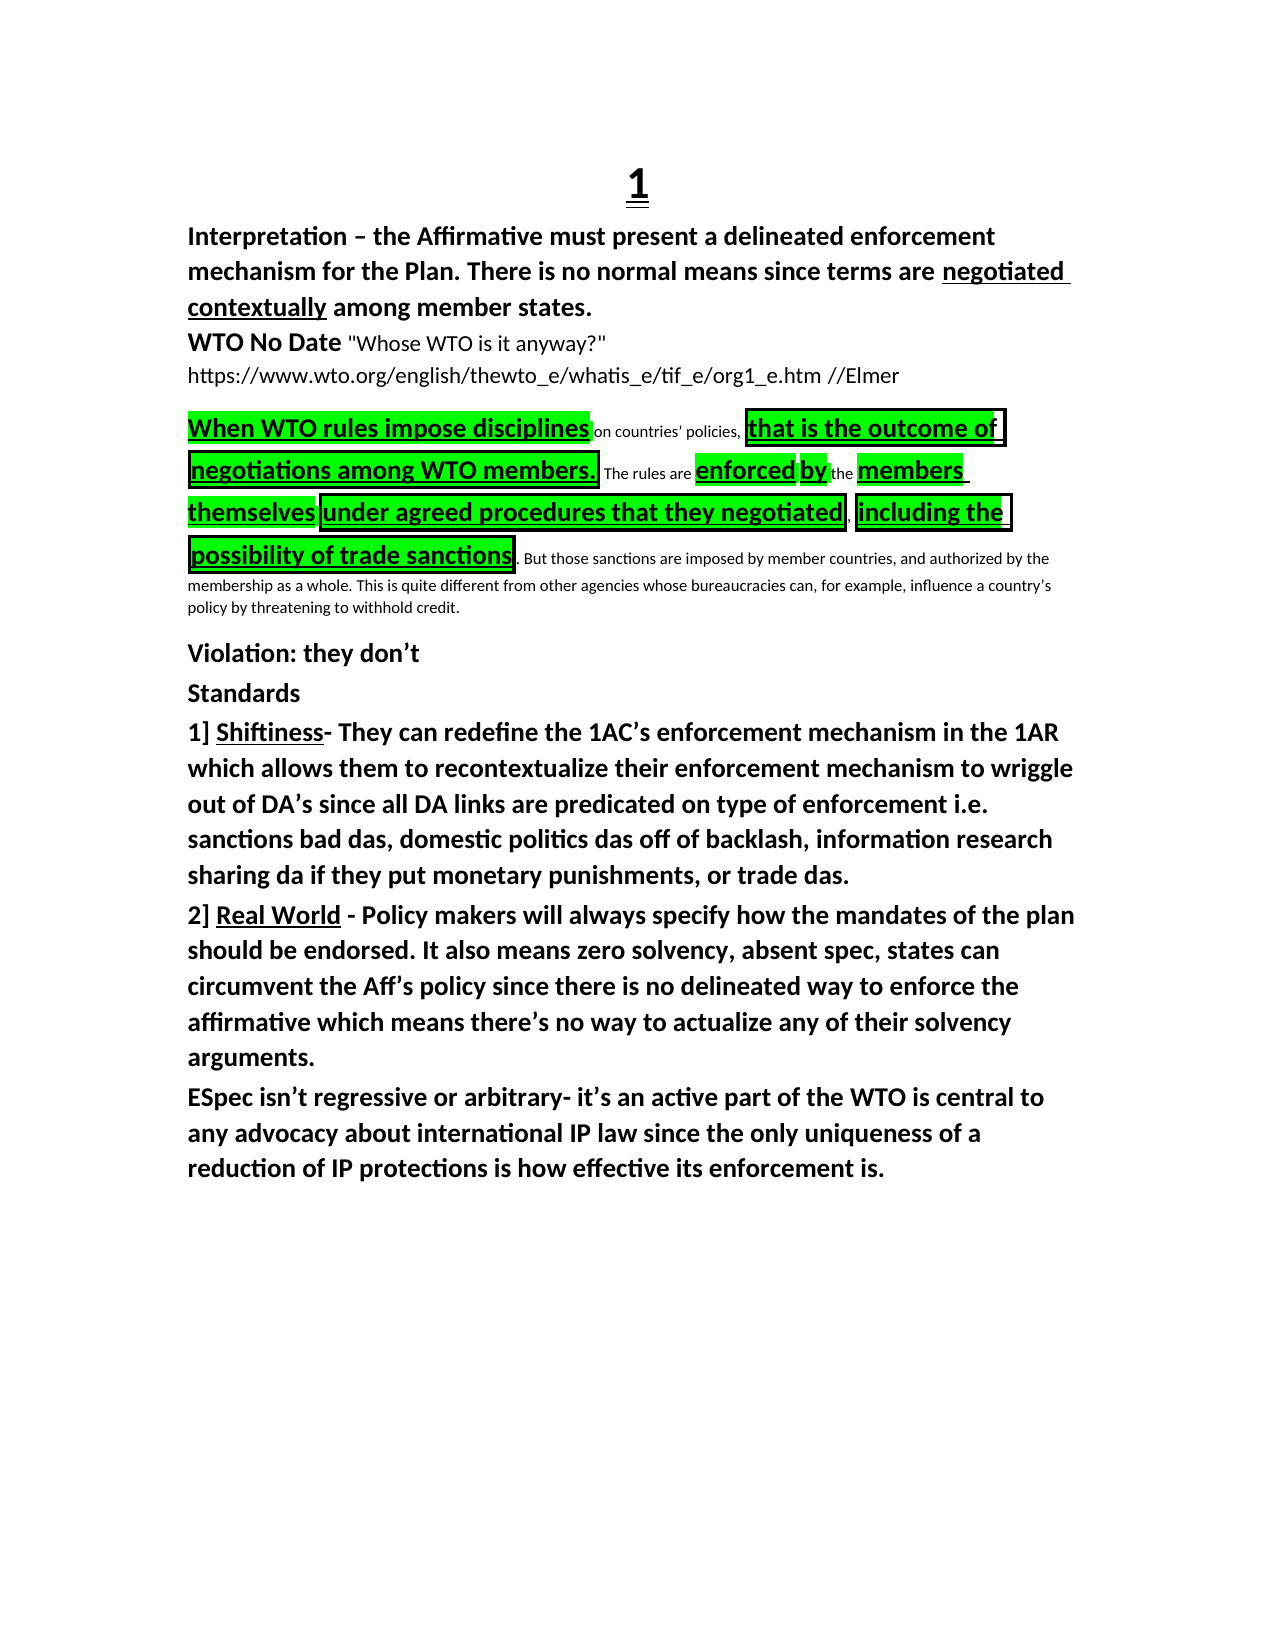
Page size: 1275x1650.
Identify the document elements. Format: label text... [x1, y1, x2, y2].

subtitle Interpretation – the Affirmative must present a delineated enforcement mechanism for the Plan. There is no normal means since terms are negotiated contextually among member states. [187, 219, 1087, 323]
subtitle 1 [187, 154, 1087, 210]
text When WTO rules impose disciplines on countries’ policies, that is the outcome of negotiations among WTO members. The rules are enforced by the members themselves under agreed procedures that they negotiated, including the possibility of trade sanctions. But those sanctions are imposed by member countries, and authorized by the membership as a whole. This is quite different from other agencies whose bureaucracies can, for example, influence a country’s policy by threatening to withhold credit. [187, 408, 1087, 618]
subtitle Violation: they don’t [187, 636, 1087, 669]
subtitle Standards [187, 676, 1087, 709]
text WTO No Date "Whose WTO is it anyway?" https://www.wto.org/english/thewto_e/whatis_e/tif_e/org1_e.htm //Elmer [187, 326, 1087, 389]
subtitle 2] Real World - Policy makers will always specify how the mandates of the plan should be endorsed. It also means zero solvency, absent spec, states can circumvent the Aff’s policy since there is no delineated way to enforce the affirmative which means there’s no way to actualize any of their solvency arguments. [187, 898, 1087, 1073]
subtitle 1] Shiftiness- They can redefine the 1AC’s enforcement mechanism in the 1AR which allows them to recontextualize their enforcement mechanism to wriggle out of DA’s since all DA links are predicated on type of enforcement i.e. sanctions bad das, domestic politics das off of backlash, information research sharing da if they put monetary punishments, or trade das. [187, 716, 1087, 891]
subtitle ESpec isn’t regressive or arbitrary- it’s an active part of the WTO is central to any advocacy about international IP law since the only uniqueness of a reduction of IP protections is how effective its enforcement is. [187, 1080, 1087, 1184]
